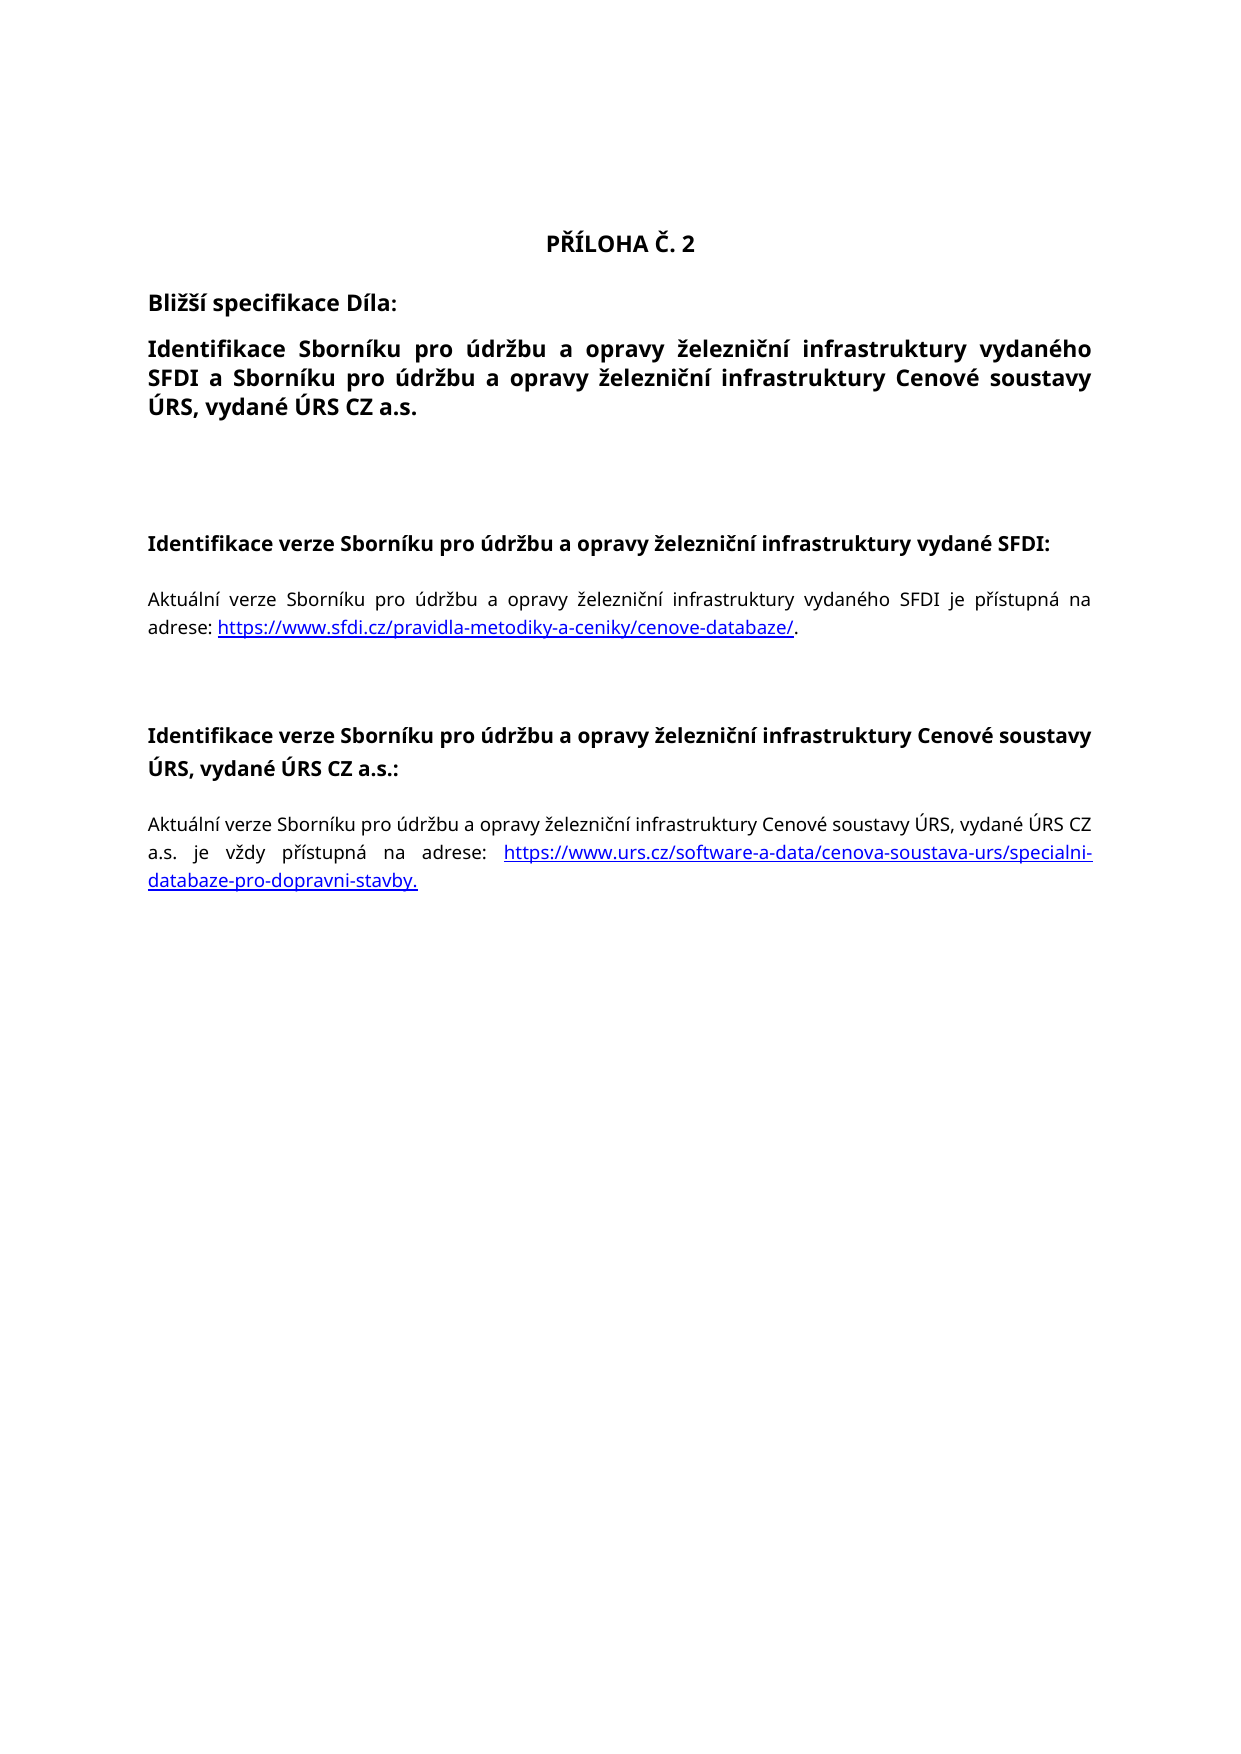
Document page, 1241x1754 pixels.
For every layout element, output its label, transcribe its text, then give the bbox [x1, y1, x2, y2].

text Aktuální verze Sborníku pro údržbu a opravy železniční infrastruktury Cenové soustavy ÚRS, vydané ÚRS CZ a.s. je vždy přístupná na adrese: https://www.urs.cz/software-a-data/cenova-soustava-urs/specialni-databaze-pro-dopravni-stavby. [148, 811, 1093, 893]
text Identifikace Sborníku pro údržbu a opravy železniční infrastruktury vydaného SFDI a Sborníku pro údržbu a opravy železniční infrastruktury Cenové soustavy ÚRS, vydané ÚRS CZ a.s. [148, 334, 1093, 421]
text Identifikace verze Sborníku pro údržbu a opravy železniční infrastruktury vydané SFDI: [148, 529, 1093, 557]
text Bližší specifikace Díla: [148, 287, 1093, 318]
text Identifikace verze Sborníku pro údržbu a opravy železniční infrastruktury Cenové soustavy ÚRS, vydané ÚRS CZ a.s.: [148, 721, 1093, 782]
text Aktuální verze Sborníku pro údržbu a opravy železniční infrastruktury vydaného SFDI je přístupná na adrese: https://www.sfdi.cz/pravidla-metodiky-a-ceniky/cenove-databaze/. [148, 587, 1093, 640]
text Příloha č. 2 [148, 228, 1093, 259]
